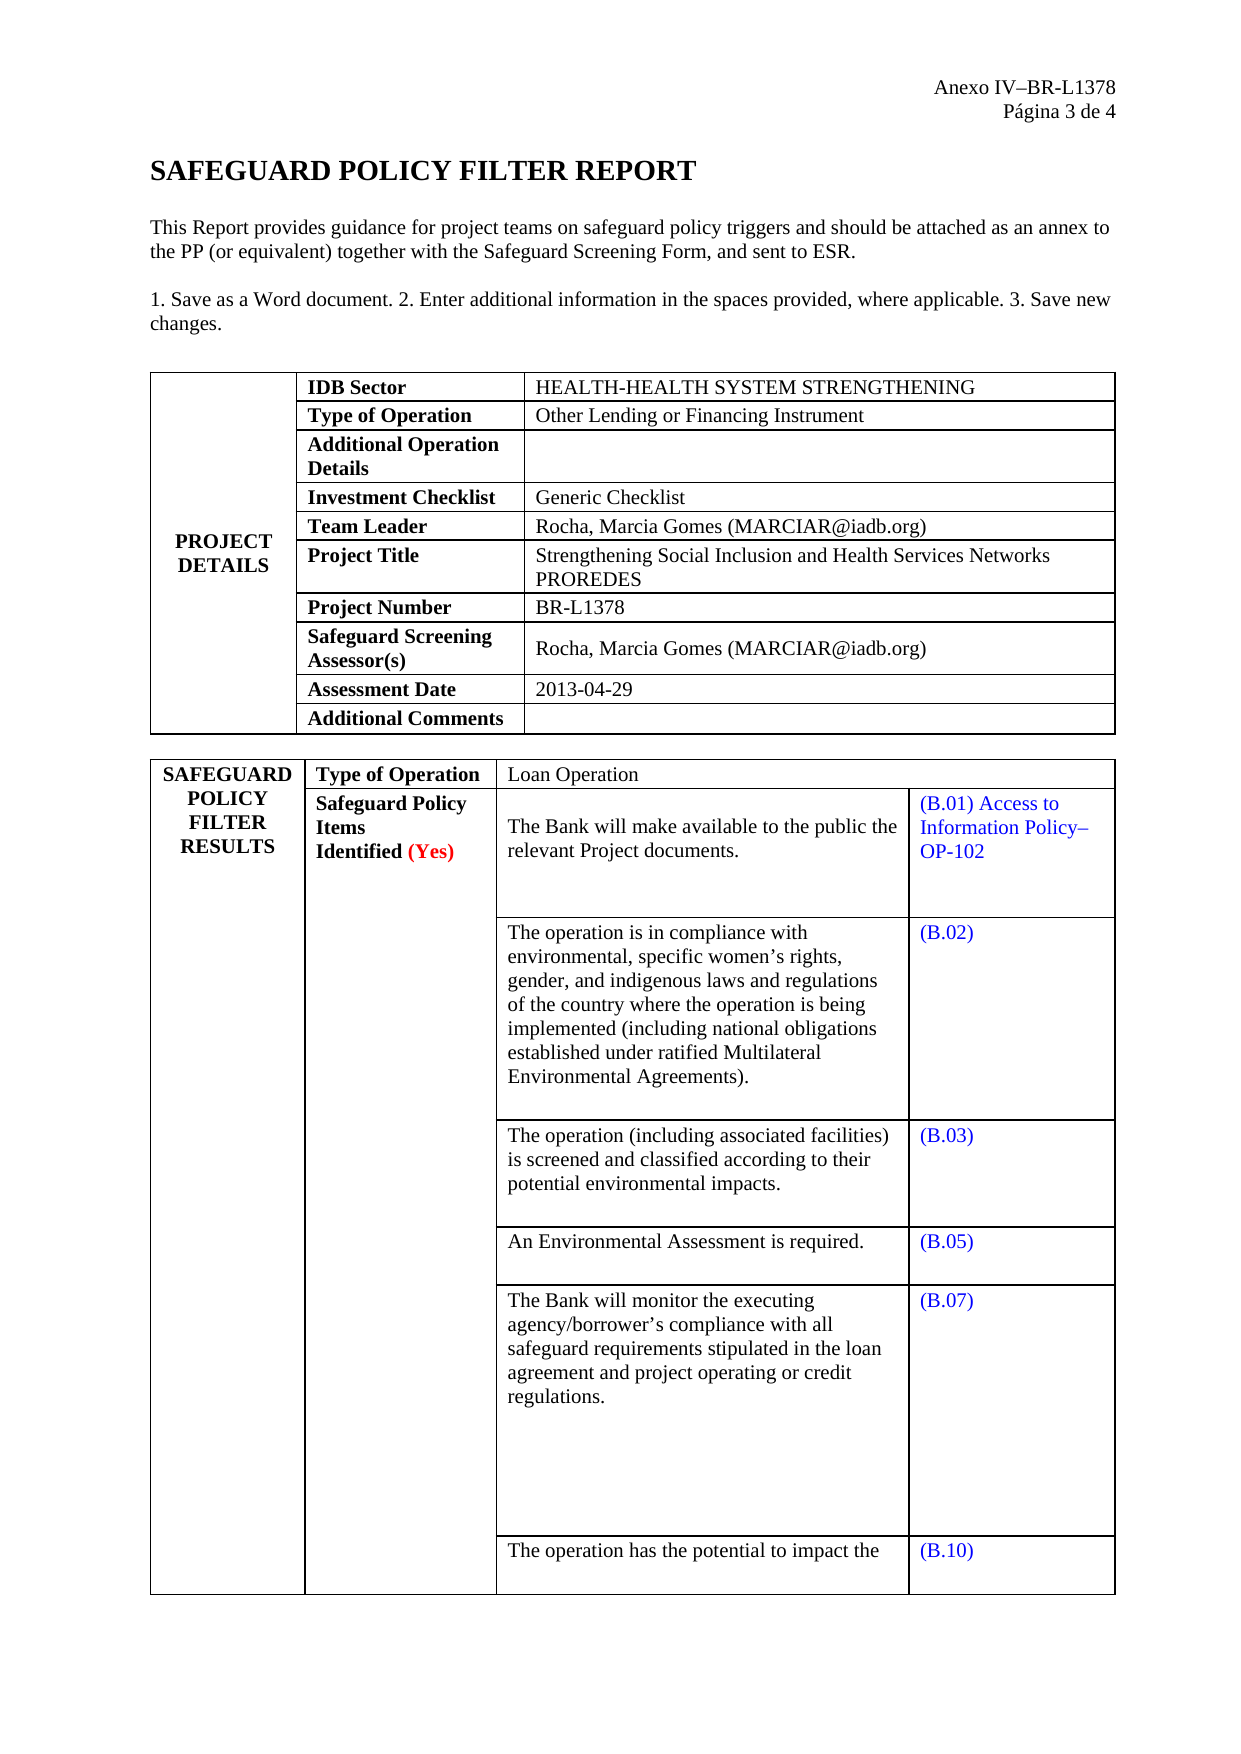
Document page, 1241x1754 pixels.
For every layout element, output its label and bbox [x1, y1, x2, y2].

table_header [140, 152, 1126, 1597]
